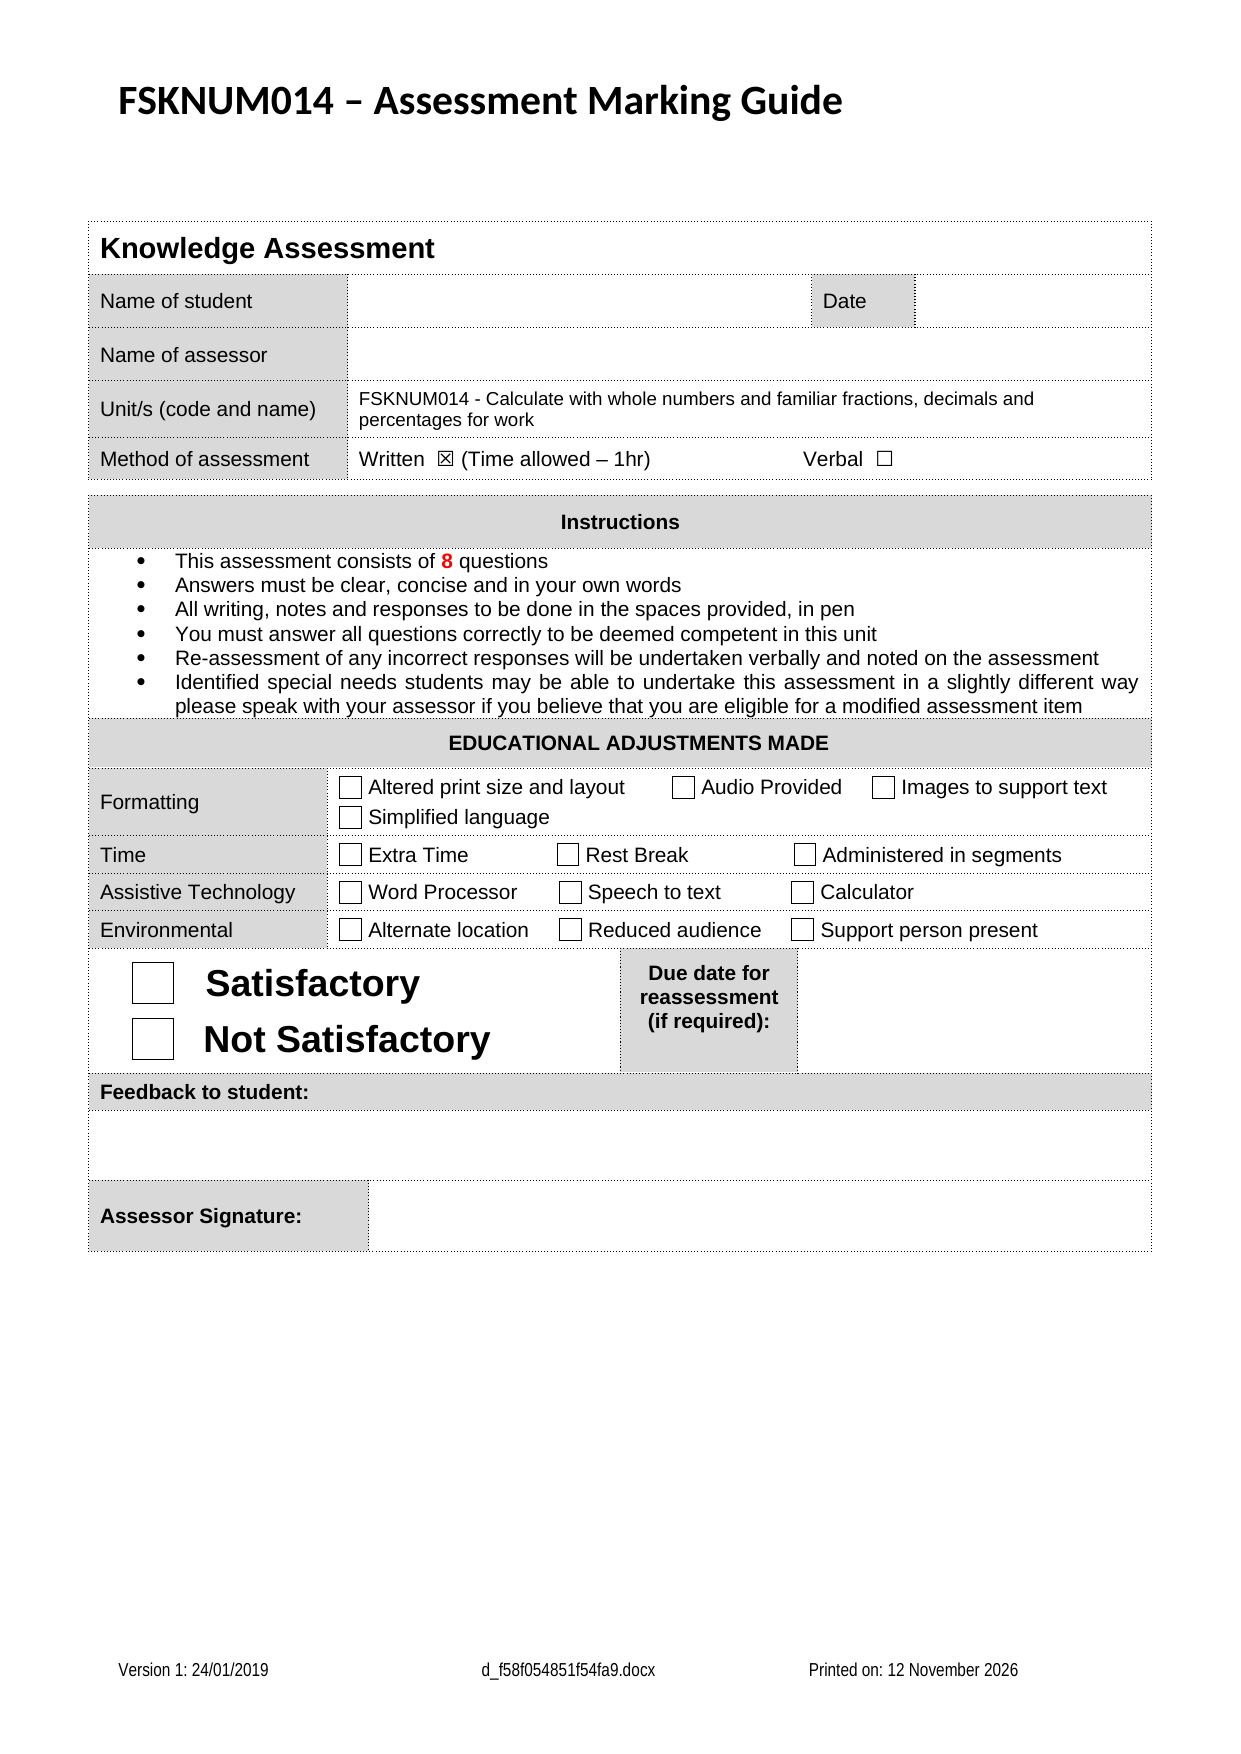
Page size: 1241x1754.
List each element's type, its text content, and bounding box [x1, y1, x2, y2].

table_cell [369, 1180, 1152, 1251]
table_cell Extra Time Rest Break Administered in segments [327, 835, 1152, 873]
table_header Knowledge Assessment [89, 221, 1152, 274]
table_cell FSKNUM014 - Calculate with whole numbers and familiar fractions, decimals and percentages for work [348, 380, 1152, 437]
table_cell [348, 327, 1152, 380]
table_cell Name of student [89, 274, 348, 327]
table_cell This assessment consists of 8 questions Answers must be clear, concise and in your own words All writing, notes and responses to be done in the spaces provided, in pen You must answer all questions correctly to be deemed competent in this unit Re-assessment of any incorrect responses will be undertaken verbally and noted on the assessment Identified special needs students may be able to undertake this assessment in a slightly different way please speak with your assessor if you believe that you are eligible for a modified assessment item [89, 548, 1152, 717]
table_cell Altered print size and layout Audio Provided Images to support text Simplified language [327, 768, 1152, 835]
table_cell Formatting [89, 768, 327, 835]
table_cell Word Processor Speech to text Calculator [327, 873, 1152, 910]
table_cell [798, 948, 1152, 1072]
table_cell Environmental [89, 910, 327, 948]
table_cell Unit/s (code and name) [89, 380, 348, 437]
table_cell Time [89, 835, 327, 873]
table_cell Feedback to student: [89, 1073, 1152, 1110]
table_cell Assistive Technology [89, 873, 327, 910]
table_cell [89, 1110, 1152, 1180]
table_cell Satisfactory Not Satisfactory [89, 948, 620, 1072]
table_cell Assessor Signature: [89, 1180, 369, 1251]
table_header Instructions [89, 495, 1152, 548]
table_cell EDUCATIONAL ADJUSTMENTS MADE [89, 718, 1152, 767]
table_cell [915, 274, 1152, 327]
table_cell [348, 274, 812, 327]
table_cell Alternate location Reduced audience Support person present [327, 910, 1152, 948]
table_cell Due date for reassessment (if required): [620, 948, 798, 1072]
table_cell Method of assessment [89, 437, 348, 479]
table_cell Written (Time allowed – 1hr) Verbal [348, 437, 1152, 479]
table_cell Date [812, 274, 915, 327]
table_cell Name of assessor [89, 327, 348, 380]
